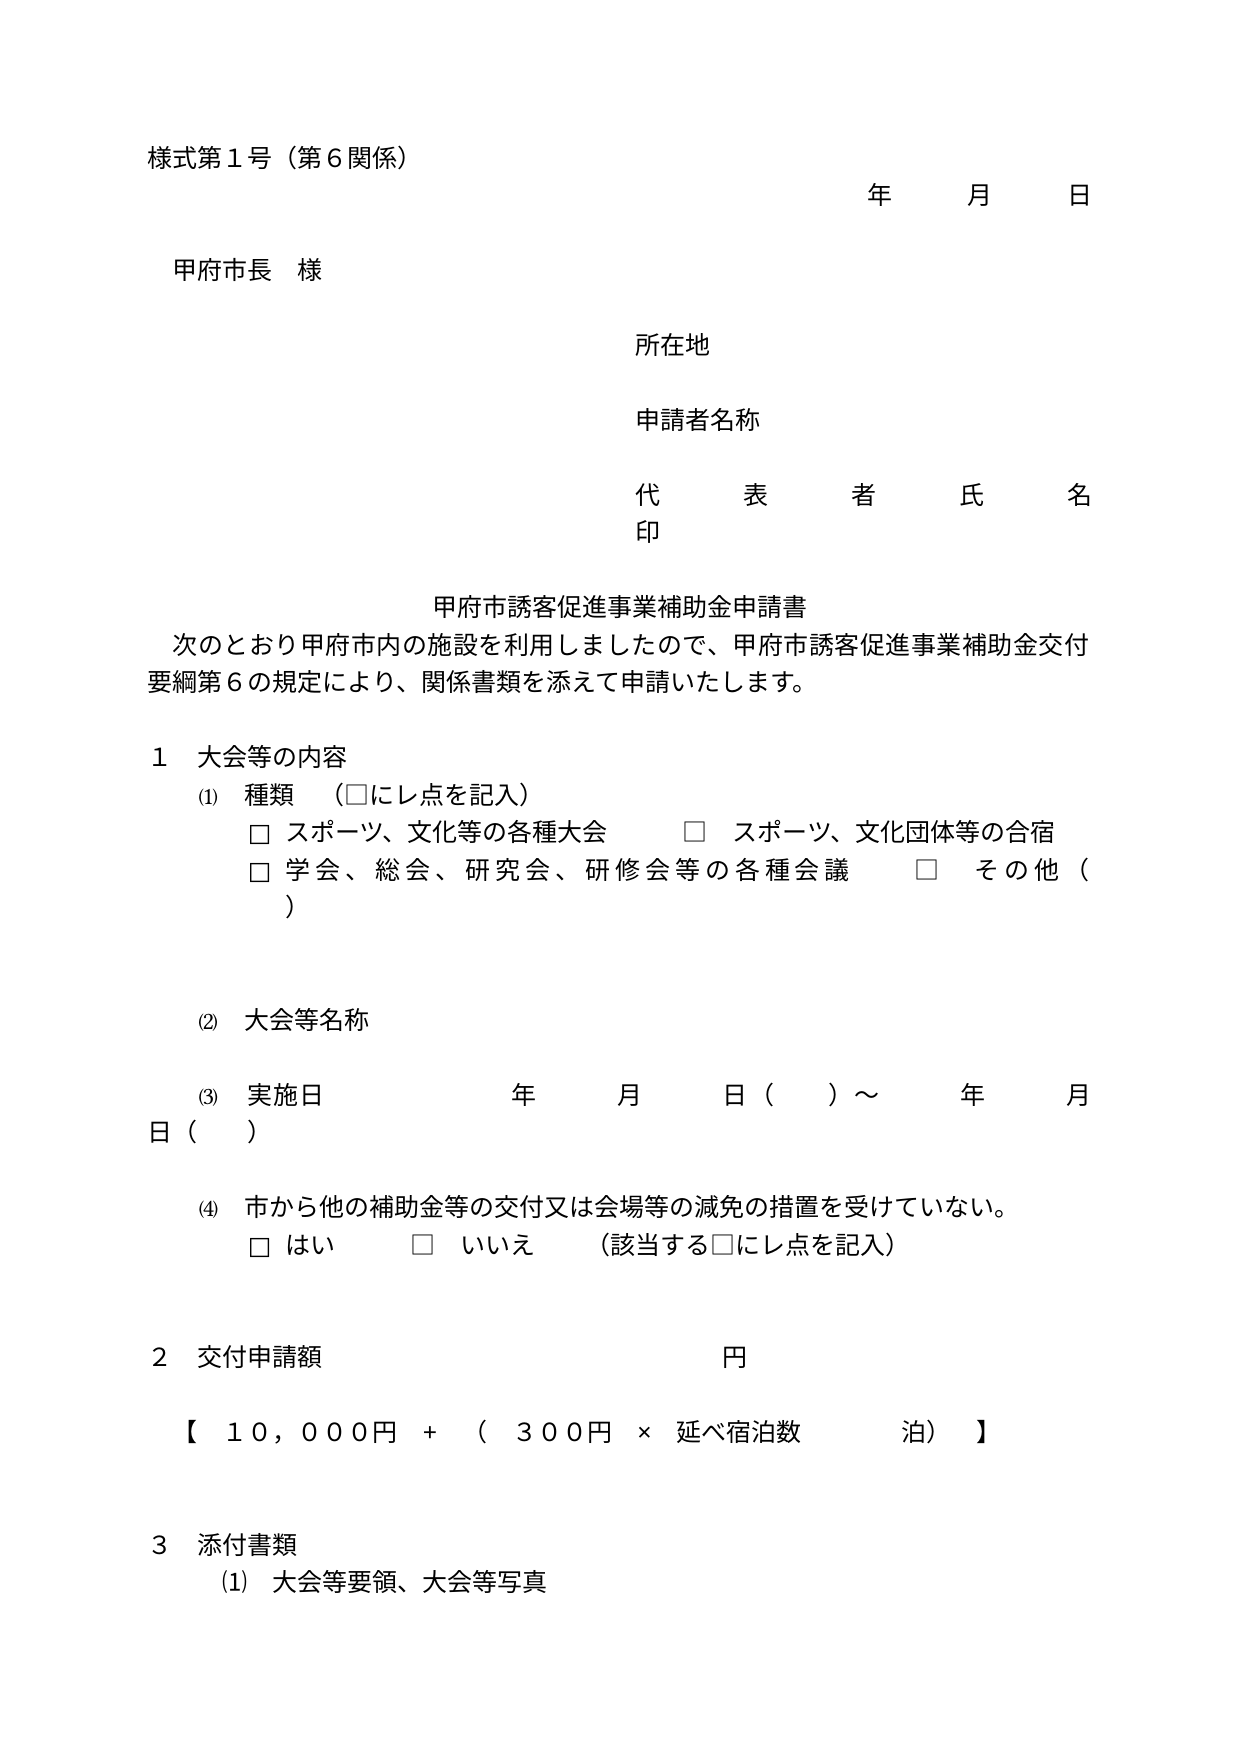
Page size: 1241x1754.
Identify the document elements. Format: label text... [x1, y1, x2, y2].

text ２ 交付申請額 円 [148, 1337, 1092, 1374]
text 次のとおり甲府市内の施設を利用しましたので、甲府市誘客促進事業補助金交付要綱第６の規定により、関係書類を添えて申請いたします。 [148, 624, 1092, 699]
text ⑷ 市から他の補助金等の交付又は会場等の減免の措置を受けていない。 [148, 1187, 1092, 1224]
text １ 大会等の内容 [148, 737, 1092, 774]
text ⑴ 種類 （□にレ点を記入） [148, 774, 1092, 812]
text 代表者氏名 印 [635, 474, 1092, 549]
text 【 １０，０００円 + （ ３００円 × 延べ宿泊数 泊） 】 [148, 1412, 1092, 1449]
text ⑴ 大会等要領、大会等写真 [148, 1562, 1092, 1599]
text 甲府市長 様 [148, 249, 1092, 287]
text 申請者名称 [635, 399, 1092, 437]
text ⑵ 大会等名称 [148, 999, 1092, 1037]
list はい □ いいえ （該当する□にレ点を記入） [248, 1224, 1092, 1262]
text 様式第１号（第６関係） [148, 138, 1092, 174]
text 所在地 [635, 324, 1092, 362]
text ⑶ 実施日 年 月 日（ ）～ 年 月 日（ ） [148, 1074, 1092, 1149]
list 学会、総会、研究会、研修会等の各種会議 □ その他（ ） [248, 849, 1092, 924]
text ３ 添付書類 [148, 1524, 1092, 1562]
text 年 月 日 [148, 174, 1092, 212]
list スポーツ、文化等の各種大会 □ スポーツ、文化団体等の合宿 [248, 812, 1092, 849]
text 甲府市誘客促進事業補助金申請書 [148, 587, 1092, 624]
